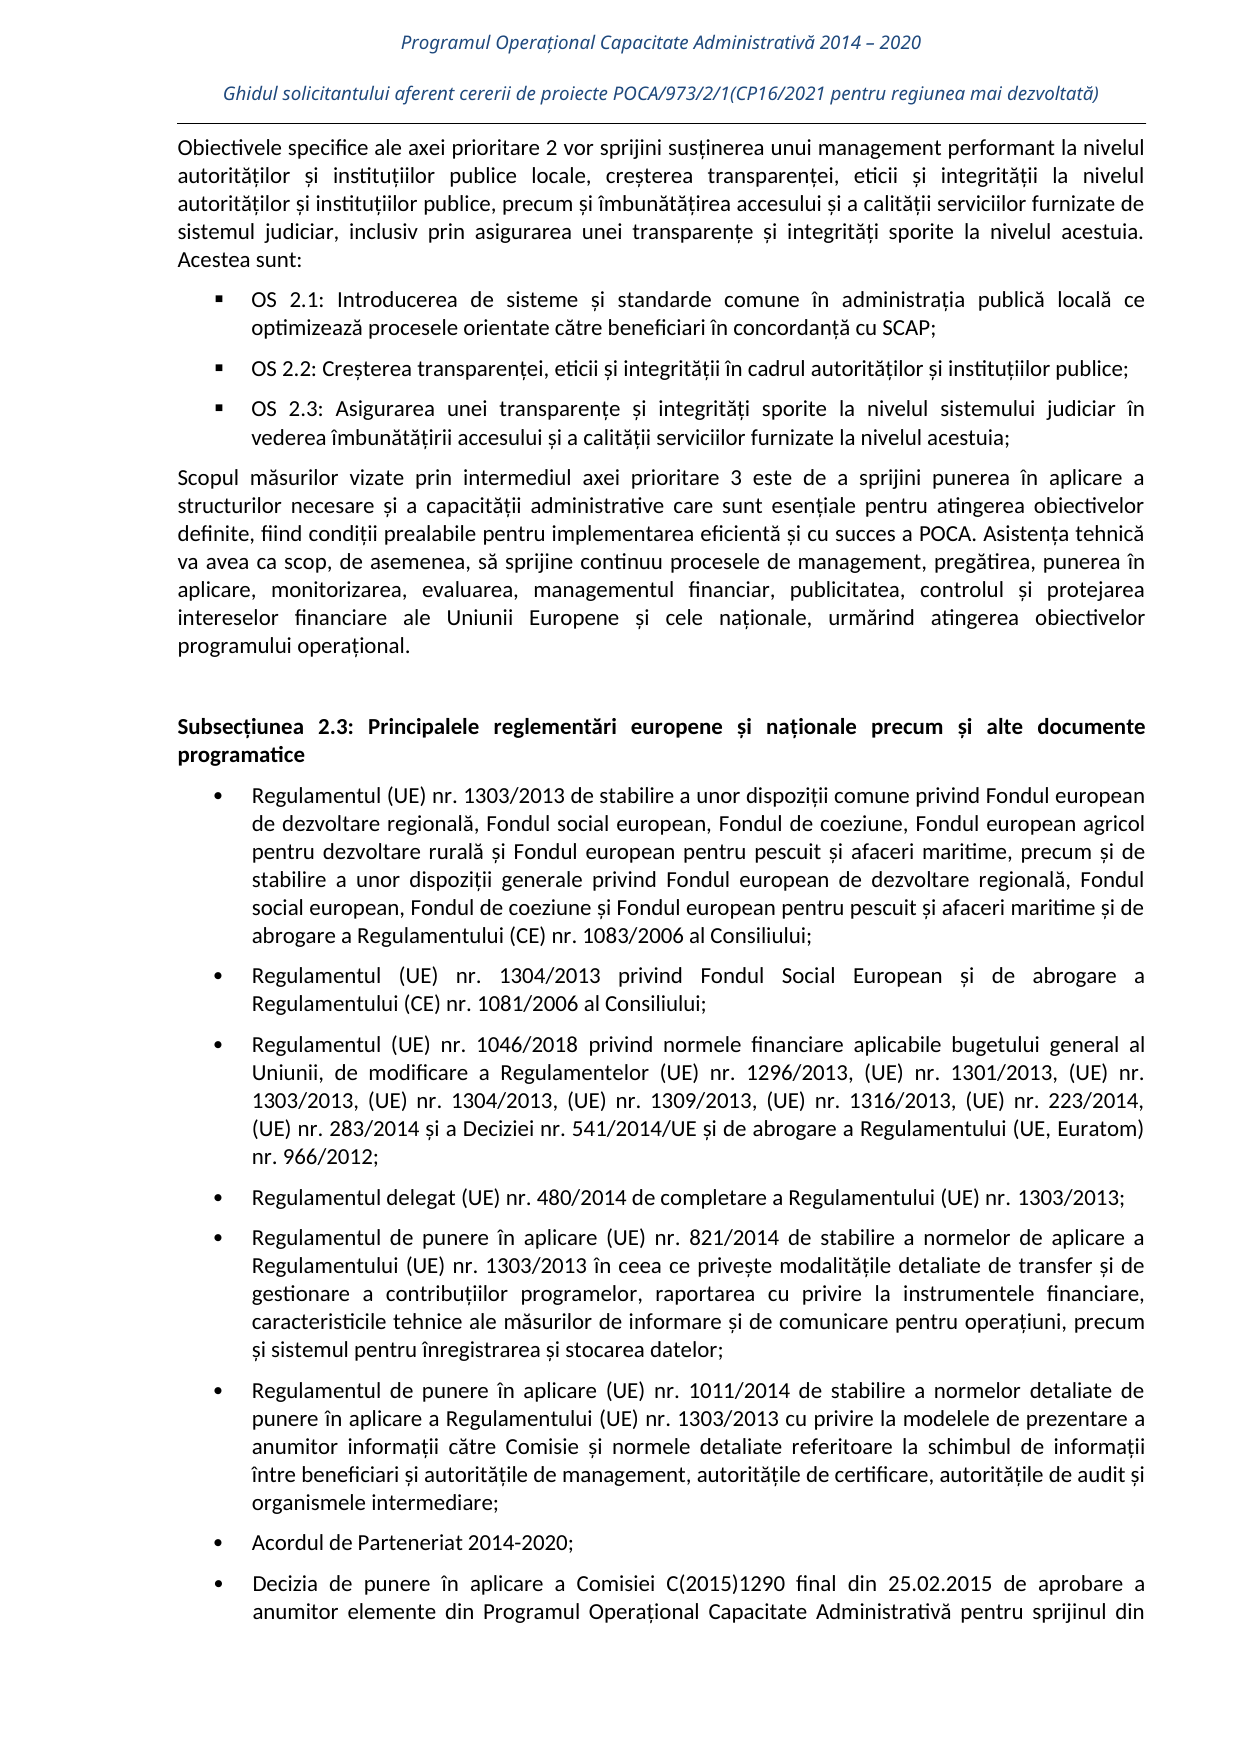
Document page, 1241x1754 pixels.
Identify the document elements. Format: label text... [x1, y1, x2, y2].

subtitle Subsecțiunea 2.3: Principalele reglementări europene și naționale precum și alte documente programatice [177, 712, 1146, 768]
list Regulamentul de punere în aplicare (UE) nr. 1011/2014 de stabilire a normelor detaliate de punere în aplicare a Regulamentului (UE) nr. 1303/2013 cu privire la modelele de prezentare a anumitor informații către Comisie și normele detaliate referitoare la schimbul de informații între beneficiari și autoritățile de management, autoritățile de certificare, autoritățile de audit și organismele intermediare; [214, 1376, 1146, 1516]
list OS 2.1: Introducerea de sisteme și standarde comune în administrația publică locală ce optimizează procesele orientate către beneficiari în concordanță cu SCAP; [213, 286, 1146, 342]
list Acordul de Parteneriat 2014-2020; [214, 1528, 1146, 1556]
list Regulamentul delegat (UE) nr. 480/2014 de completare a Regulamentului (UE) nr. 1303/2013; [214, 1183, 1146, 1211]
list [215, 1569, 1146, 1625]
list OS 2.3: Asigurarea unei transparențe și integrități sporite la nivelul sistemului judiciar în vederea îmbunătățirii accesului și a calității serviciilor furnizate la nivelul acestuia; [213, 394, 1146, 451]
list Regulamentul (UE) nr. 1046/2018 privind normele financiare aplicabile bugetului general al Uniunii, de modificare a Regulamentelor (UE) nr. 1296/2013, (UE) nr. 1301/2013, (UE) nr. 1303/2013, (UE) nr. 1304/2013, (UE) nr. 1309/2013, (UE) nr. 1316/2013, (UE) nr. 223/2014, (UE) nr. 283/2014 și a Deciziei nr. 541/2014/UE și de abrogare a Regulamentului (UE, Euratom) nr. 966/2012; [214, 1030, 1146, 1170]
list Regulamentul de punere în aplicare (UE) nr. 821/2014 de stabilire a normelor de aplicare a Regulamentului (UE) nr. 1303/2013 în ceea ce privește modalitățile detaliate de transfer și de gestionare a contribuțiilor programelor, raportarea cu privire la instrumentele financiare, caracteristicile tehnice ale măsurilor de informare și de comunicare pentru operațiuni, precum și sistemul pentru înregistrarea și stocarea datelor; [214, 1223, 1146, 1363]
list Regulamentul (UE) nr. 1303/2013 de stabilire a unor dispoziții comune privind Fondul european de dezvoltare regională, Fondul social european, Fondul de coeziune, Fondul european agricol pentru dezvoltare rurală și Fondul european pentru pescuit și afaceri maritime, precum și de stabilire a unor dispoziții generale privind Fondul european de dezvoltare regională, Fondul social european, Fondul de coeziune și Fondul european pentru pescuit și afaceri maritime și de abrogare a Regulamentului (CE) nr. 1083/2006 al Consiliului; [214, 781, 1146, 949]
list OS 2.2: Creșterea transparenței, eticii și integrității în cadrul autorităților și instituțiilor publice; [213, 354, 1146, 382]
text Obiectivele specifice ale axei prioritare 2 vor sprijini susținerea unui management performant la nivelul autorităților și instituțiilor publice locale, creșterea transparenței, eticii și integrității la nivelul autorităților și instituțiilor publice, precum și îmbunătățirea accesului și a calității serviciilor furnizate de sistemul judiciar, inclusiv prin asigurarea unei transparențe și integrități sporite la nivelul acestuia. Acestea sunt: [177, 133, 1146, 273]
list Regulamentul (UE) nr. 1304/2013 privind Fondul Social European și de abrogare a Regulamentului (CE) nr. 1081/2006 al Consiliului; [214, 961, 1146, 1017]
text Scopul măsurilor vizate prin intermediul axei prioritare 3 este de a sprijini punerea în aplicare a structurilor necesare și a capacității administrative care sunt esențiale pentru atingerea obiectivelor definite, fiind condiții prealabile pentru implementarea eficientă și cu succes a POCA. Asistența tehnică va avea ca scop, de asemenea, să sprijine continuu procesele de management, pregătirea, punerea în aplicare, monitorizarea, evaluarea, managementul financiar, publicitatea, controlul și protejarea intereselor financiare ale Uniunii Europene și cele naționale, urmărind atingerea obiectivelor programului operațional. [177, 463, 1146, 659]
